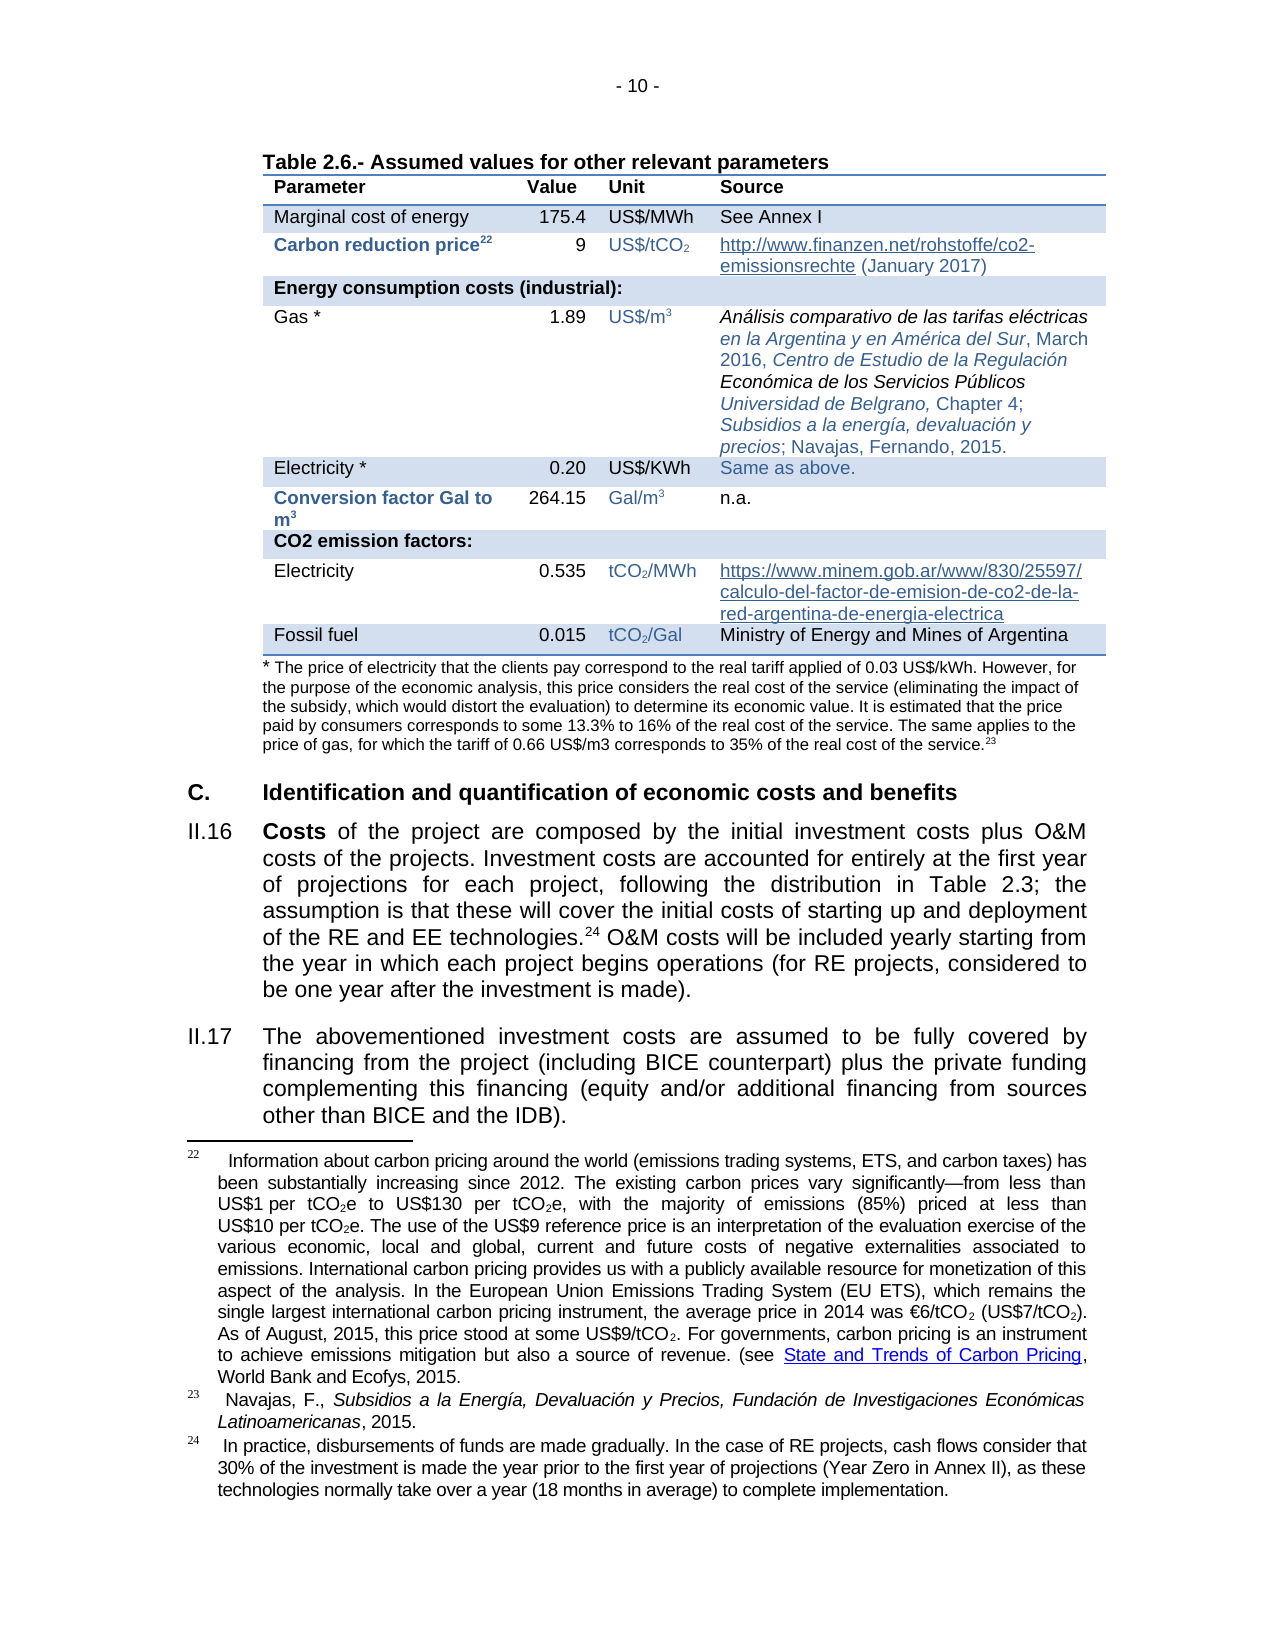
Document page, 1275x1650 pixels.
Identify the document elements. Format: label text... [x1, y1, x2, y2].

table_cell http://www.finanzen.net/rohstoffe/co2-emissionsrechte (January 2017) [709, 233, 1106, 276]
table_cell US$/KWh [597, 457, 709, 487]
table_cell https://www.minem.gob.ar/www/830/25597/calculo-del-factor-de-emision-de-co2-de-la-red-argentina-de-energia-electrica [709, 560, 1106, 624]
table_cell 175.4 [516, 206, 597, 233]
table_cell Electricity [263, 560, 516, 624]
text Table 2.6.- Assumed values for other relevant parameters [262, 150, 1087, 174]
table_cell Electricity * [263, 457, 516, 487]
table_header Value [516, 176, 597, 204]
table_cell US$/tCO2 [597, 233, 709, 276]
table_cell US$/m3 [597, 306, 709, 457]
table_cell Gal/m3 [597, 487, 709, 530]
table_cell 1.89 [516, 306, 597, 457]
table_cell Marginal cost of energy [263, 206, 516, 233]
table_cell tCO2/Gal [597, 624, 709, 654]
table_cell Energy consumption costs (industrial): [263, 276, 1106, 306]
table_cell tCO2/MWh [597, 560, 709, 624]
table_cell CO2 emission factors: [263, 530, 1106, 559]
table_cell US$/MWh [597, 206, 709, 233]
table_cell 0.20 [516, 457, 597, 487]
list The abovementioned investment costs are assumed to be fully covered by financing from the project (including BICE counterpart) plus the private funding complementing this financing (equity and/or additional financing from sources other than BICE and the IDB). [187, 1023, 1087, 1128]
table_cell 0.535 [516, 560, 597, 624]
table_cell Análisis comparativo de las tarifas eléctricas en la Argentina y en América del Sur, March 2016, Centro de Estudio de la Regulación Económica de los Servicios Públicos Universidad de Belgrano, Chapter 4; Subsidios a la energía, devaluación y precios; Navajas, Fernando, 2015. [709, 306, 1106, 457]
table_cell Same as above. [709, 457, 1106, 487]
table_cell Carbon reduction price [263, 233, 516, 276]
table_cell 264.15 [516, 487, 597, 530]
table_cell n.a. [709, 487, 1106, 530]
table_header Source [709, 176, 1106, 204]
table_cell 0.015 [516, 624, 597, 654]
table_header Unit [597, 176, 709, 204]
table_header Parameter [263, 176, 516, 204]
list Costs of the project are composed by the initial investment costs plus O&M costs of the projects. Investment costs are accounted for entirely at the first year of projections for each project, following the distribution in Table 2.3; the assumption is that these will cover the initial costs of starting up and deployment of the RE and EE technologies. O&M costs will be included yearly starting from the year in which each project begins operations (for RE projects, considered to be one year after the investment is made). [187, 818, 1087, 1003]
table_cell See Annex I [709, 206, 1106, 233]
table_cell Ministry of Energy and Mines of Argentina [709, 624, 1106, 654]
table_cell Gas * [263, 306, 516, 457]
table_cell 9 [516, 233, 597, 276]
table_cell Fossil fuel [263, 624, 516, 654]
subtitle * The price of electricity that the clients pay correspond to the real tariff applied of 0.03 US$/kWh. However, for the purpose of the economic analysis, this price considers the real cost of the service (eliminating the impact of the subsidy, which would distort the evaluation) to determine its economic value. It is estimated that the price paid by consumers corresponds to some 13.3% to 16% of the real cost of the service. The same applies to the price of gas, for which the tariff of 0.66 US$/m3 corresponds to 35% of the real cost of the service. [262, 656, 1087, 754]
table_cell Conversion factor Gal to m3 [263, 487, 516, 530]
subtitle C. Identification and quantification of economic costs and benefits [187, 779, 1087, 806]
